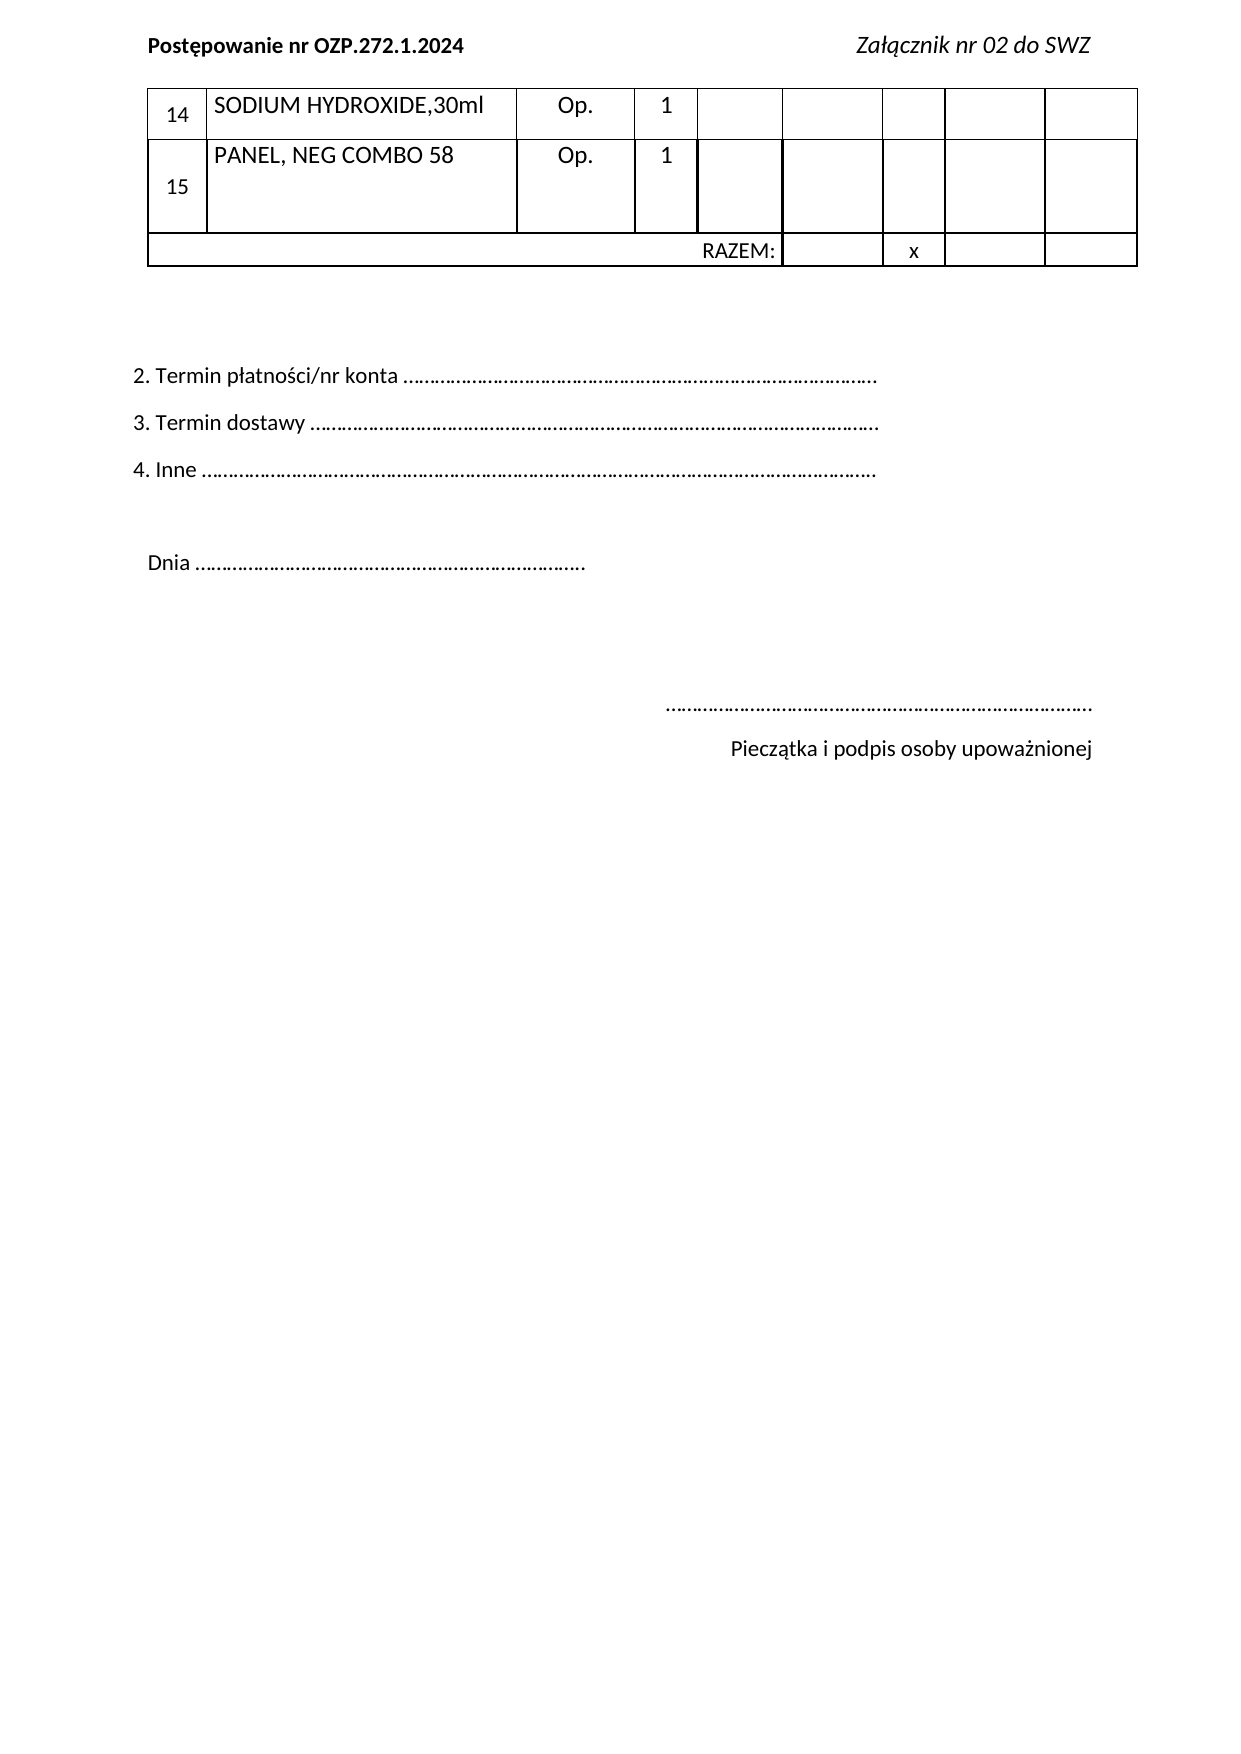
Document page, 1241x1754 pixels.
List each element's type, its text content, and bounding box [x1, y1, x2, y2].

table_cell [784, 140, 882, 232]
text 4. Inne ……………………………………………………………………………………………………………….. [133, 455, 1093, 483]
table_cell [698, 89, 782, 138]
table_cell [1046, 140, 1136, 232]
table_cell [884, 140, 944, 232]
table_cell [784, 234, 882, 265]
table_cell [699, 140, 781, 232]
text Pieczątka i podpis osoby upoważnionej [148, 734, 1093, 762]
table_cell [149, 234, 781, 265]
text 3. Termin dostawy ……………………………………………………………………………………………… [133, 408, 1093, 436]
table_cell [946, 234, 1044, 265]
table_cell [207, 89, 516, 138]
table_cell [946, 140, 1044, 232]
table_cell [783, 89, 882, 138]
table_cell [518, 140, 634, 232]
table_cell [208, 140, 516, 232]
text Dnia ……………………………………………………………….. [148, 548, 1093, 576]
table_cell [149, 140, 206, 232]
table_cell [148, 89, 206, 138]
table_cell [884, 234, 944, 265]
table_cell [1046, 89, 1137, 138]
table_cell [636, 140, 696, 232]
text ……………………………………………………………………… [148, 689, 1093, 717]
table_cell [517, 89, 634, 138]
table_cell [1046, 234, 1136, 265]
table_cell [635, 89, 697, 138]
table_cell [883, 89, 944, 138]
text 2. Termin płatności/nr konta ……………………………………………………………………………… [133, 361, 1093, 389]
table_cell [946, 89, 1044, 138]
